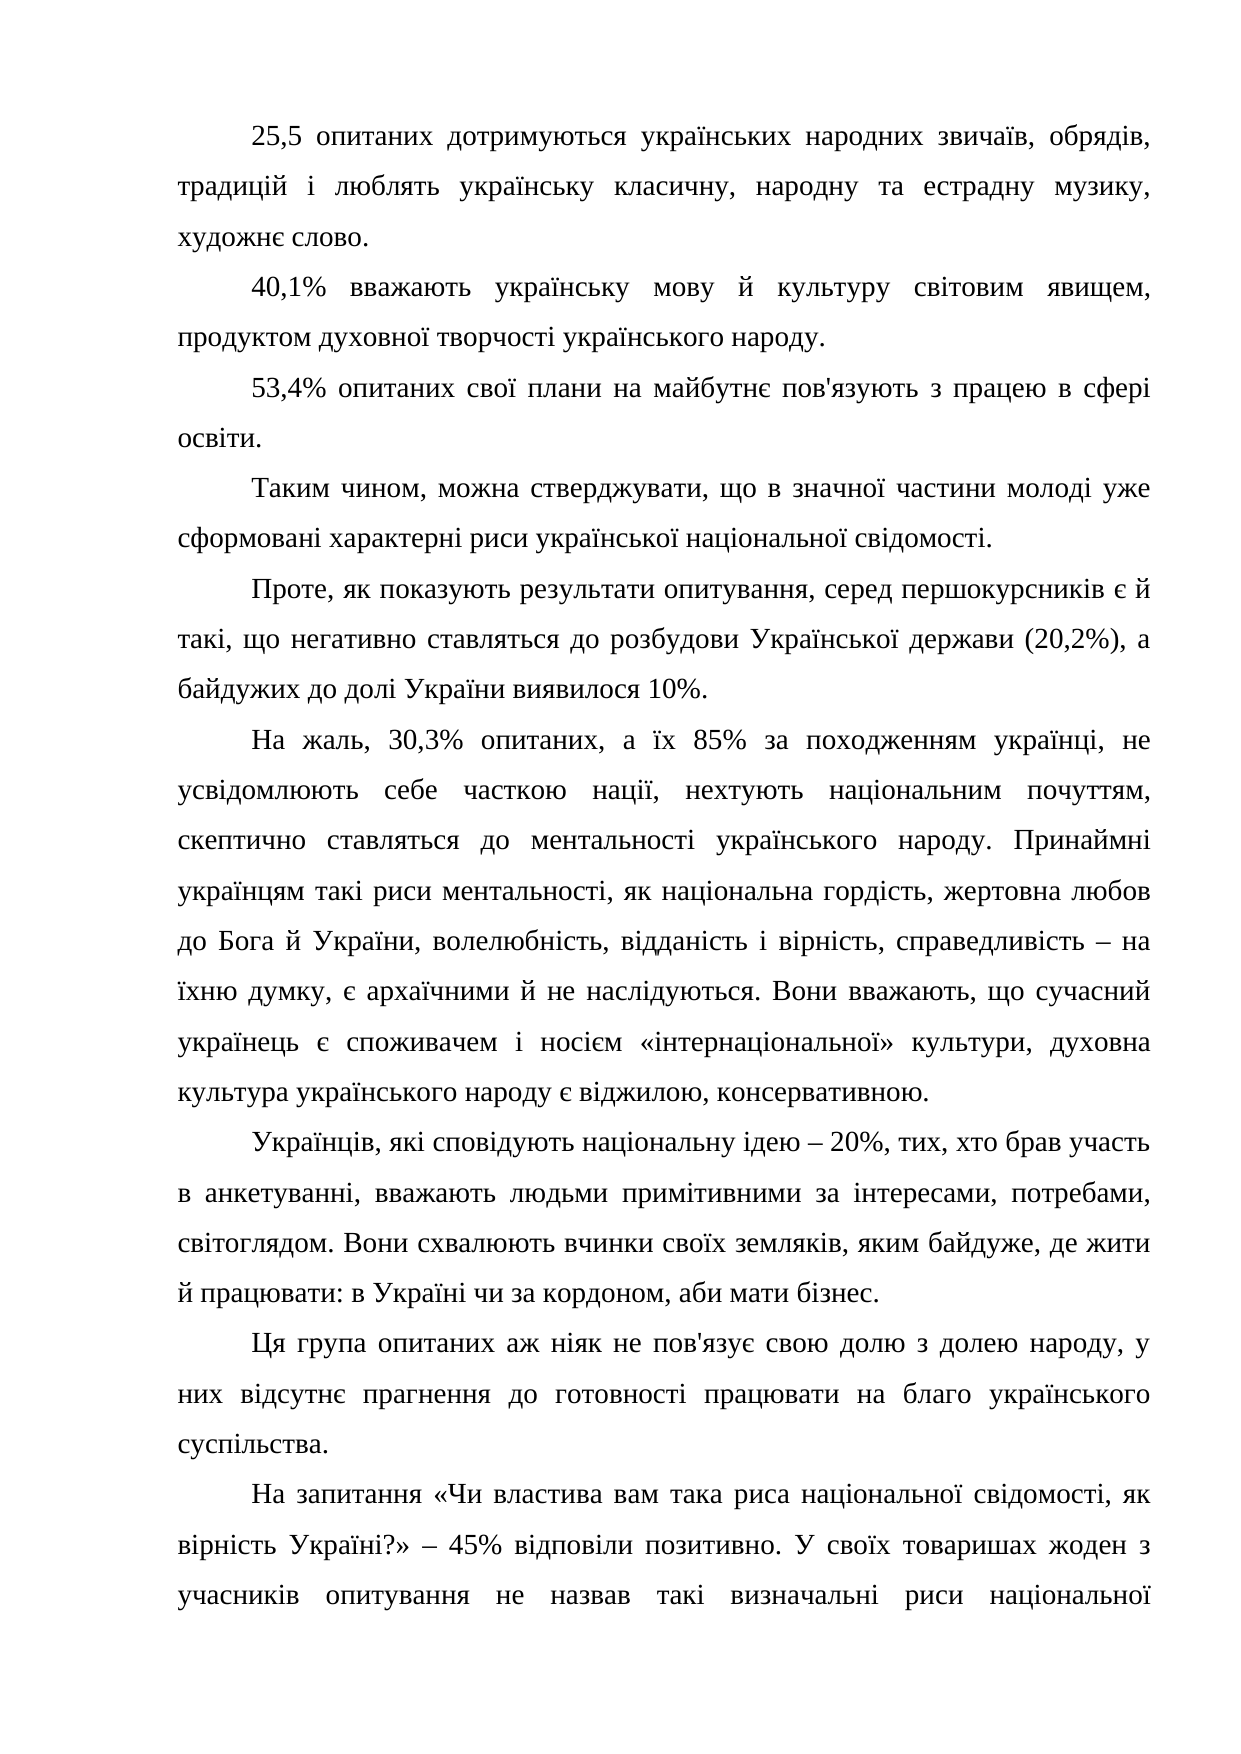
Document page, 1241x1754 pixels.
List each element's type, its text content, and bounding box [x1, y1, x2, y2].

text 40,1% вважають українську мову й культуру світовим явищем, продуктом духовної творчості українського народу. [177, 269, 1152, 353]
text Таким чином, можна стверджувати, що в значної частини молоді уже сформовані характерні риси української національної свідомості. [177, 470, 1152, 554]
text 53,4% опитаних свої плани на майбутнє пов'язують з працею в сфері освіти. [177, 370, 1152, 453]
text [177, 1477, 1152, 1611]
text На жаль, 30,3% опитаних, а їх 85% за походженням українці, не усвідомлюють себе часткою нації, нехтують національним почуттям, скептично ставляться до ментальності українського народу. Принаймні українцям такі риси ментальності, як національна гордість, жертовна любов до Бога й України, волелюбність, відданість і вірність, справедливість – на їхню думку, є архаїчними й не наслідуються. Вони вважають, що сучасний українець є споживачем і носієм «інтернаціональної» культури, духовна культура українського народу є віджилою, консервативною. [177, 722, 1152, 1108]
text Проте, як показують результати опитування, серед першокурсників є й такі, що негативно ставляться до розбудови Української держави (20,2%), а байдужих до долі України виявилося 10%. [177, 571, 1152, 705]
text Українців, які сповідують національну ідею – 20%, тих, хто брав участь в анкетуванні, вважають людьми примітивними за інтересами, потребами, світоглядом. Вони схвалюють вчинки своїх земляків, яким байдуже, де жити й працювати: в Україні чи за кордоном, аби мати бізнес. [177, 1124, 1152, 1309]
text Ця група опитаних аж ніяк не пов'язує свою долю з долею народу, у них відсутнє прагнення до готовності працювати на благо українського суспільства. [177, 1326, 1152, 1460]
text 25,5 опитаних дотримуються українських народних звичаїв, обрядів, традицій і люблять українську класичну, народну та естрадну музику, художнє слово. [177, 118, 1152, 252]
